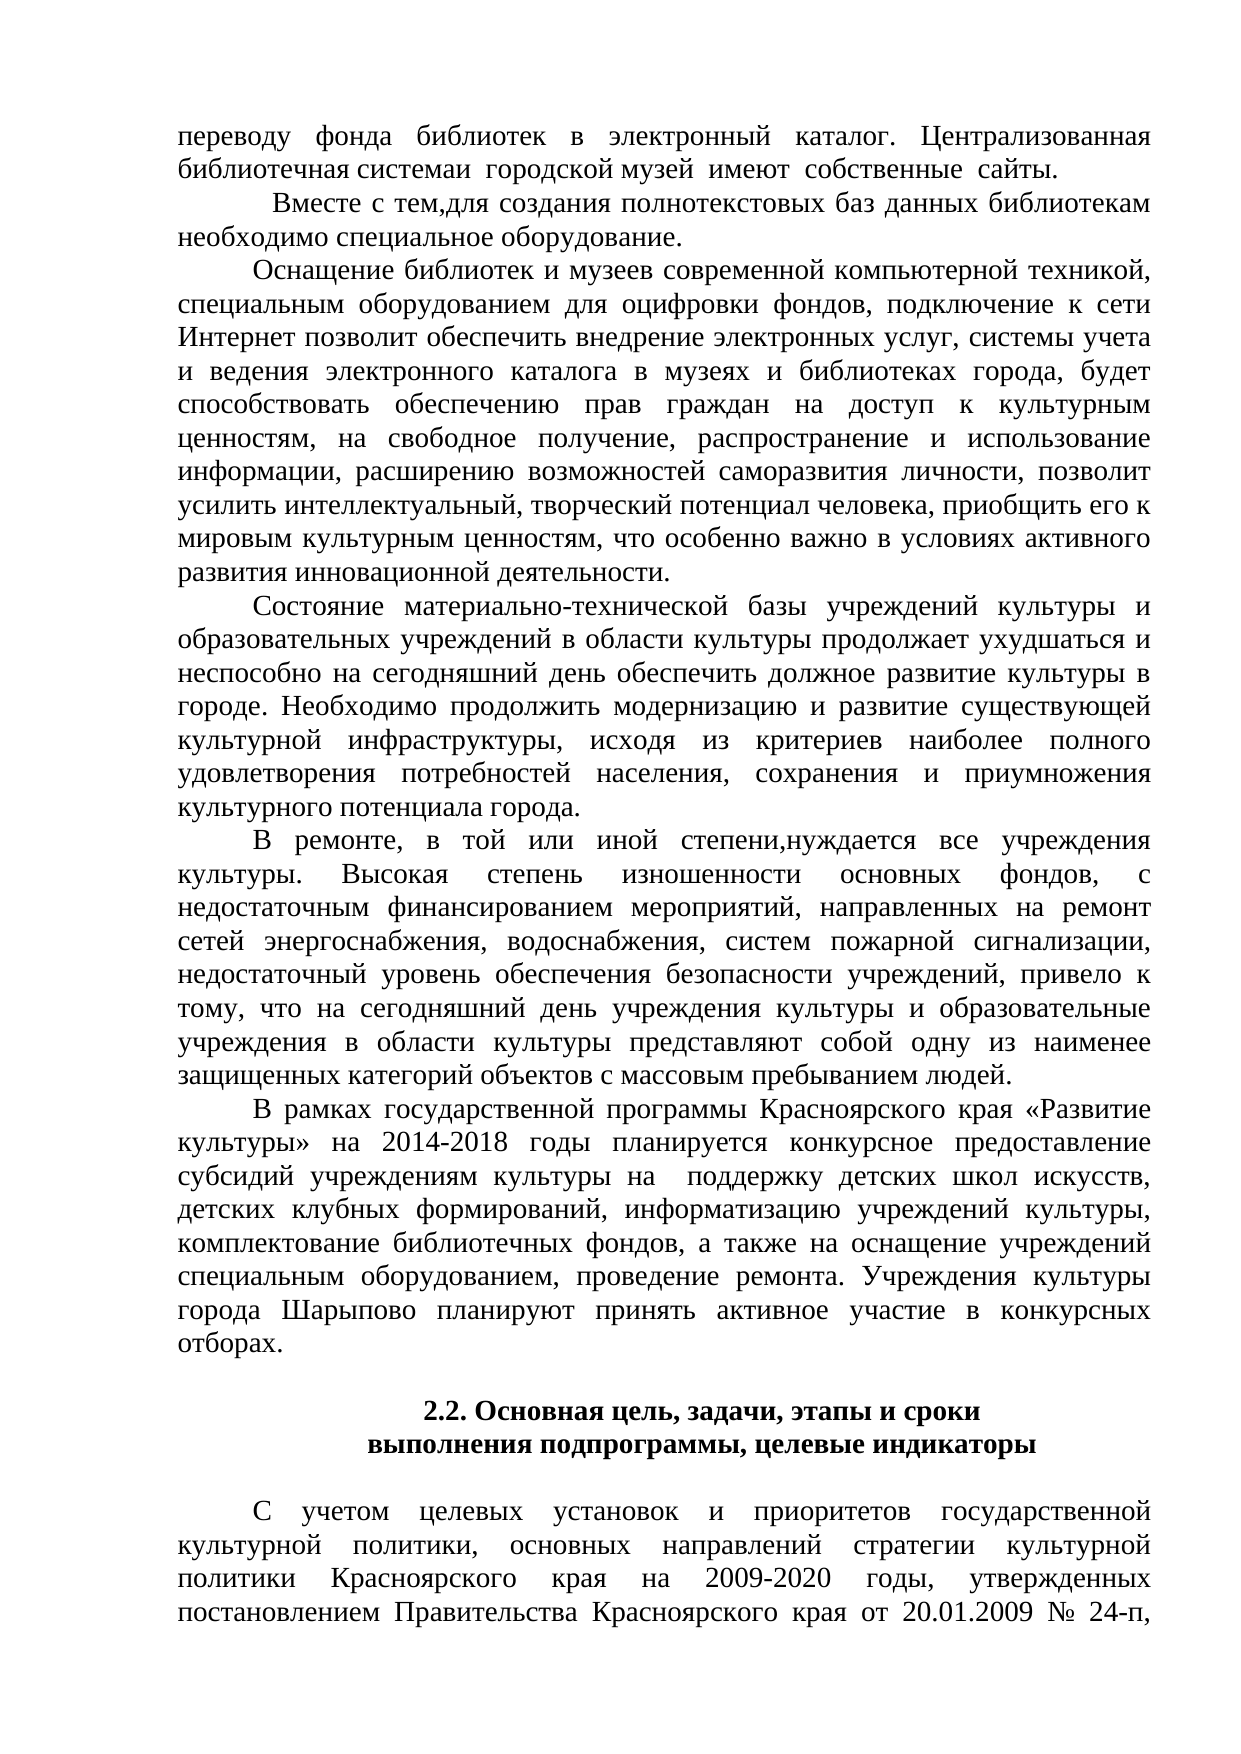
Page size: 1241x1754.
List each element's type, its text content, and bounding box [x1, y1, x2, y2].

text Состояние материально-технической базы учреждений культуры и образовательных учреждений в области культуры продолжает ухудшаться и неспособно на сегодняшний день обеспечить должное развитие культуры в городе. Необходимо продолжить модернизацию и развитие существующей культурной инфраструктуры, исходя из критериев наиболее полного удовлетворения потребностей населения, сохранения и приумножения культурного потенциала города. [177, 588, 1152, 822]
text выполнения подпрограммы, целевые индикаторы [177, 1426, 1152, 1460]
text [177, 118, 1152, 185]
text Оснащение библиотек и музеев современной компьютерной техникой, специальным оборудованием для оцифровки фондов, подключение к сети Интернет позволит обеспечить внедрение электронных услуг, системы учета и ведения электронного каталога в музеях и библиотеках города, будет способствовать обеспечению прав граждан на доступ к культурным ценностям, на свободное получение, распространение и использование информации, расширению возможностей саморазвития личности, позволит усилить интеллектуальный, творческий потенциал человека, приобщить его к мировым культурным ценностям, что особенно важно в условиях активного развития инновационной деятельности. [177, 252, 1152, 588]
text 2.2. Основная цель, задачи, этапы и сроки [177, 1393, 1152, 1426]
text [177, 1493, 1152, 1627]
text Вместе с тем,для создания полнотекстовых баз данных библиотекам необходимо специальное оборудование. [177, 185, 1152, 252]
text В рамках государственной программы Красноярского края «Развитие культуры» на 2014-2018 годы планируется конкурсное предоставление субсидий учреждениям культуры на поддержку детских школ искусств, детских клубных формирований, информатизацию учреждений культуры, комплектование библиотечных фондов, а также на оснащение учреждений специальным оборудованием, проведение ремонта. Учреждения культуры города Шарыпово планируют принять активное участие в конкурсных отборах. [177, 1091, 1152, 1359]
text В ремонте, в той или иной степени,нуждается все учреждения культуры. Высокая степень изношенности основных фондов, с недостаточным финансированием мероприятий, направленных на ремонт сетей энергоснабжения, водоснабжения, систем пожарной сигнализации, недостаточный уровень обеспечения безопасности учреждений, привело к тому, что на сегодняшний день учреждения культуры и образовательные учреждения в области культуры представляют собой одну из наименее защищенных категорий объектов с массовым пребыванием людей. [177, 822, 1152, 1091]
